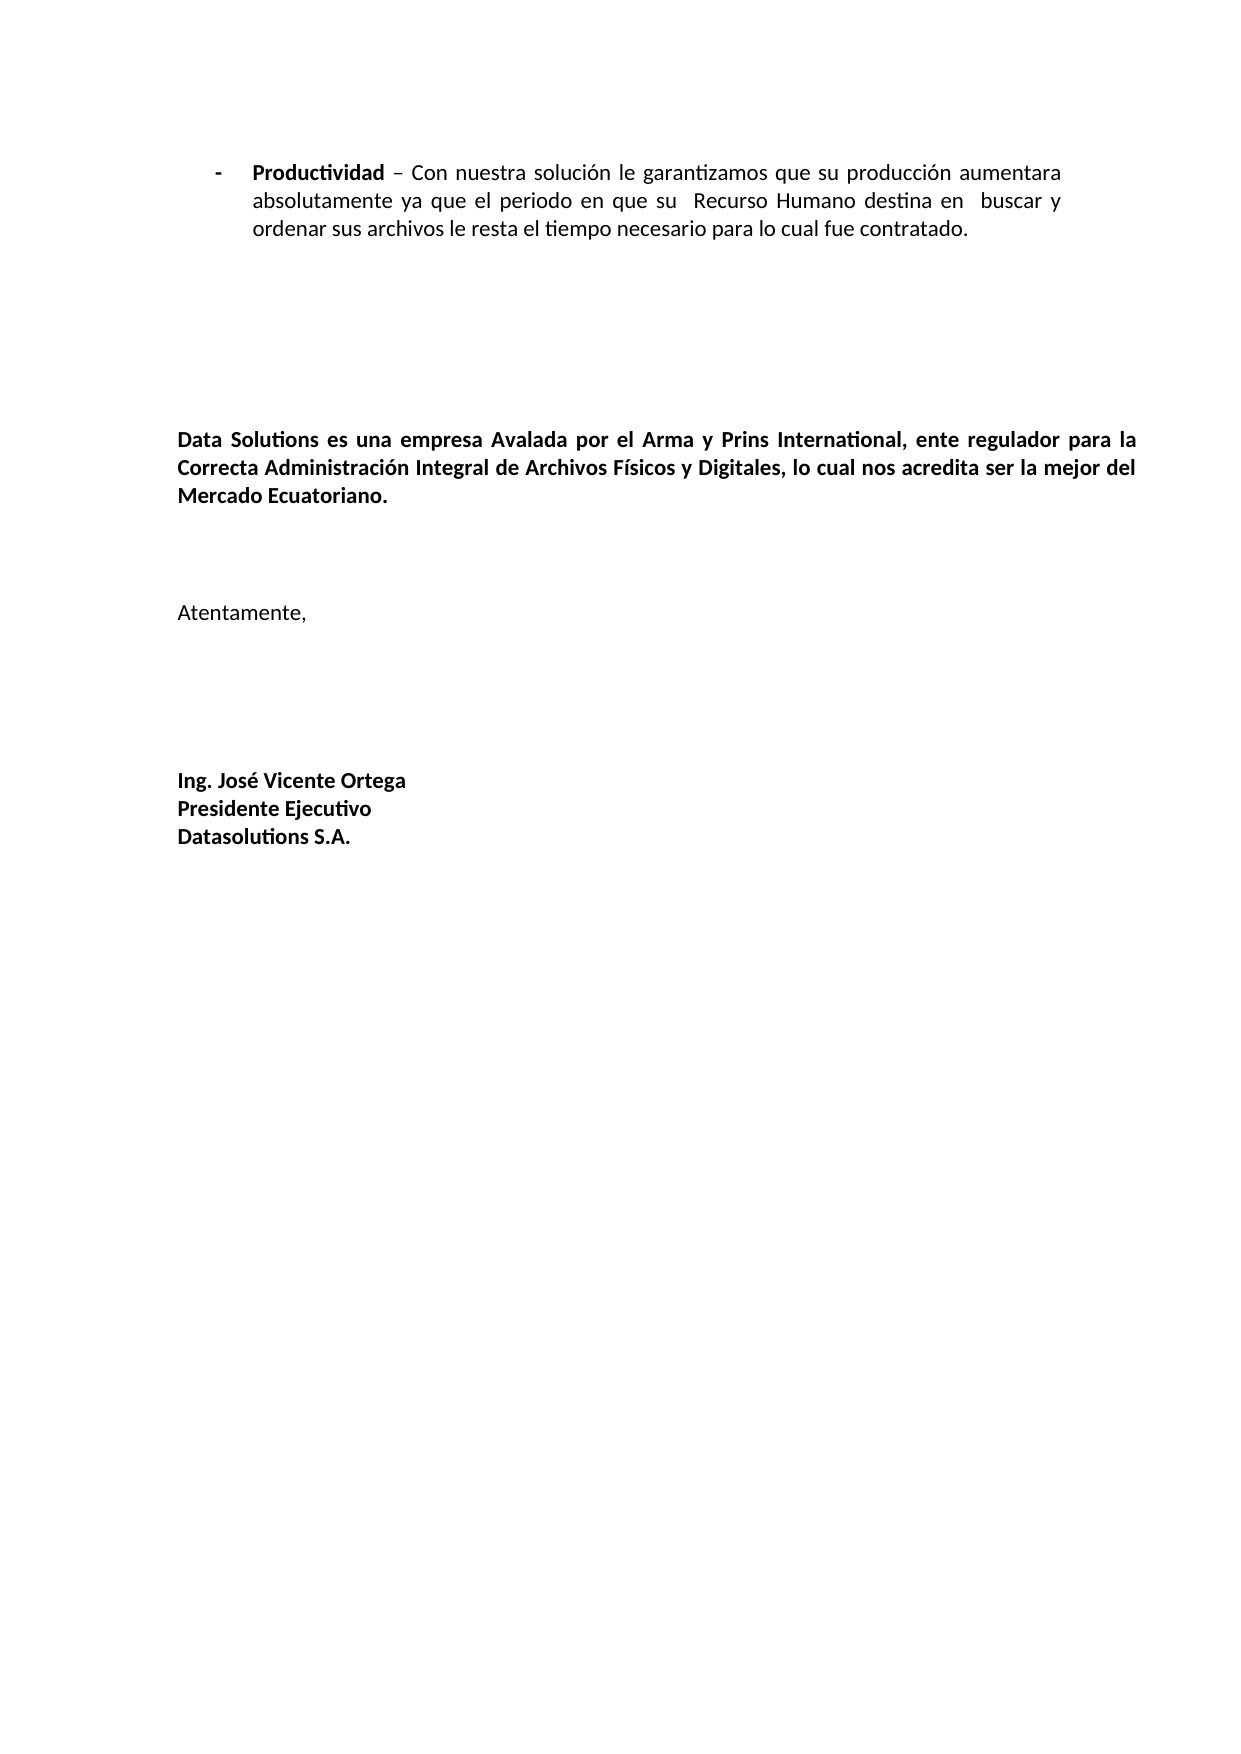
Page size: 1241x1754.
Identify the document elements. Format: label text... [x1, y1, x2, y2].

text Datasolutions S.A. [177, 822, 1138, 850]
text Data Solutions es una empresa Avalada por el Arma y Prins International, ente regulador para la Correcta Administración Integral de Archivos Físicos y Digitales, lo cual nos acredita ser la mejor del Mercado Ecuatoriano. [177, 425, 1138, 509]
list Productividad – Con nuestra solución le garantizamos que su producción aumentara absolutamente ya que el periodo en que su Recurso Humano destina en buscar y ordenar sus archivos le resta el tiempo necesario para lo cual fue contratado. [215, 158, 1063, 242]
text Presidente Ejecutivo [177, 794, 1138, 822]
text Ing. José Vicente Ortega [177, 766, 1138, 794]
text Atentamente, [177, 598, 1138, 626]
